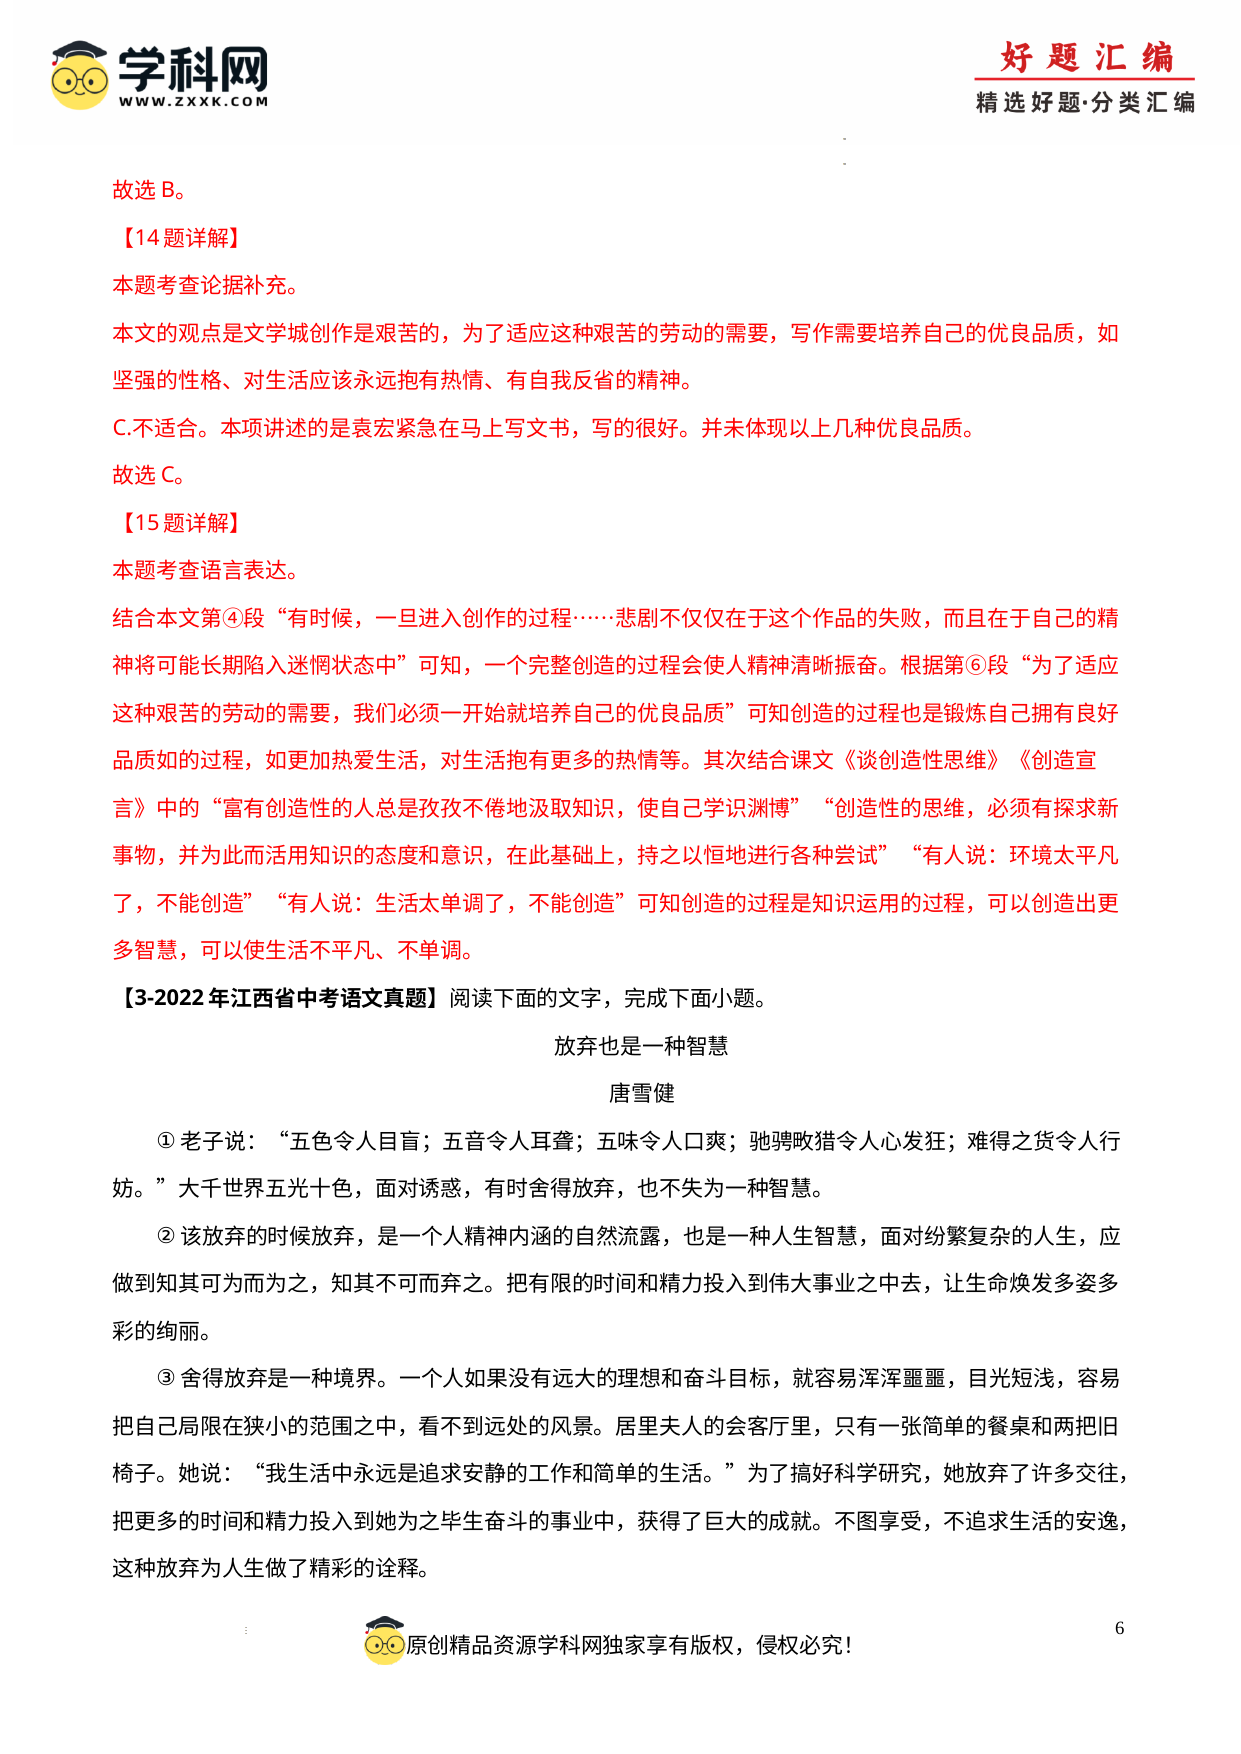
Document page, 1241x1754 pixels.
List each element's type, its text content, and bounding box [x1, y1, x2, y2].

text 本题考查论据补充。 [112, 268, 1128, 300]
text C.不适合。本项讲述的是袁宏紧急在马上写文书，写的很好。并未体现以上几种优良品质。 [112, 411, 1128, 442]
picture [364, 1616, 406, 1665]
text 放弃也是一种智慧 [112, 1029, 1128, 1060]
text 本题考查语言表达。 [112, 553, 1128, 585]
text 【14题详解】 [112, 221, 1128, 252]
text 唐雪健 [112, 1076, 1128, 1108]
text 故选B。 [112, 173, 1128, 205]
text 【3-2022年江西省中考语文真题】阅读下面的文字，完成下面小题。 [112, 981, 1128, 1013]
text 故选C。 [112, 458, 1128, 490]
text ①老子说：“五色令人目盲；五音令人耳聋；五味令人口爽；驰骋畋猎令人心发狂；难得之货令人行妨。”大千世界五光十色，面对诱惑，有时舍得放弃，也不失为一种智慧。 [112, 1124, 1128, 1203]
text 本文的观点是文学城创作是艰苦的，为了适应这种艰苦的劳动的需要，写作需要培养自己的优良品质，如坚强的性格、对生活应该永远抱有热情、有自我反省的精神。 [112, 316, 1128, 395]
picture [12, 0, 1241, 145]
text ②该放弃的时候放弃，是一个人精神内涵的自然流露，也是一种人生智慧，面对纷繁复杂的人生，应做到知其可为而为之，知其不可而弃之。把有限的时间和精力投入到伟大事业之中去，让生命焕发多姿多彩的绚丽。 [112, 1219, 1128, 1346]
text 结合本文第④段“有时候，一旦进入创作的过程……悲剧不仅仅在于这个作品的失败，而且在于自己的精神将可能长期陷入迷惘状态中”可知，一个完整创造的过程会使人精神清晰振奋。根据第⑥段“为了适应这种艰苦的劳动的需要，我们必须一开始就培养自己的优良品质”可知创造的过程也是锻炼自己拥有良好品质如的过程，如更加热爱生活，对生活抱有更多的热情等。其次结合课文《谈创造性思维》《创造宣言》中的“富有创造性的人总是孜孜不倦地汲取知识，使自己学识渊博”“创造性的思维，必须有探求新事物，并为此而活用知识的态度和意识，在此基础上，持之以恒地进行各种尝试”“有人说：环境太平凡了，不能创造”“有人说：生活太单调了，不能创造”可知创造的过程是知识运用的过程，可以创造出更多智慧，可以使生活不平凡、不单调。 [112, 601, 1128, 965]
text 【15题详解】 [112, 506, 1128, 538]
text ③舍得放弃是一种境界。一个人如果没有远大的理想和奋斗目标，就容易浑浑噩噩，目光短浅，容易把自己局限在狭小的范围之中，看不到远处的风景。居里夫人的会客厅里，只有一张简单的餐桌和两把旧椅子。她说：“我生活中永远是追求安静的工作和简单的生活。”为了搞好科学研究，她放弃了许多交往，把更多的时间和精力投入到她为之毕生奋斗的事业中，获得了巨大的成就。不图享受，不追求生活的安逸，这种放弃为人生做了精彩的诠释。 [112, 1361, 1128, 1583]
